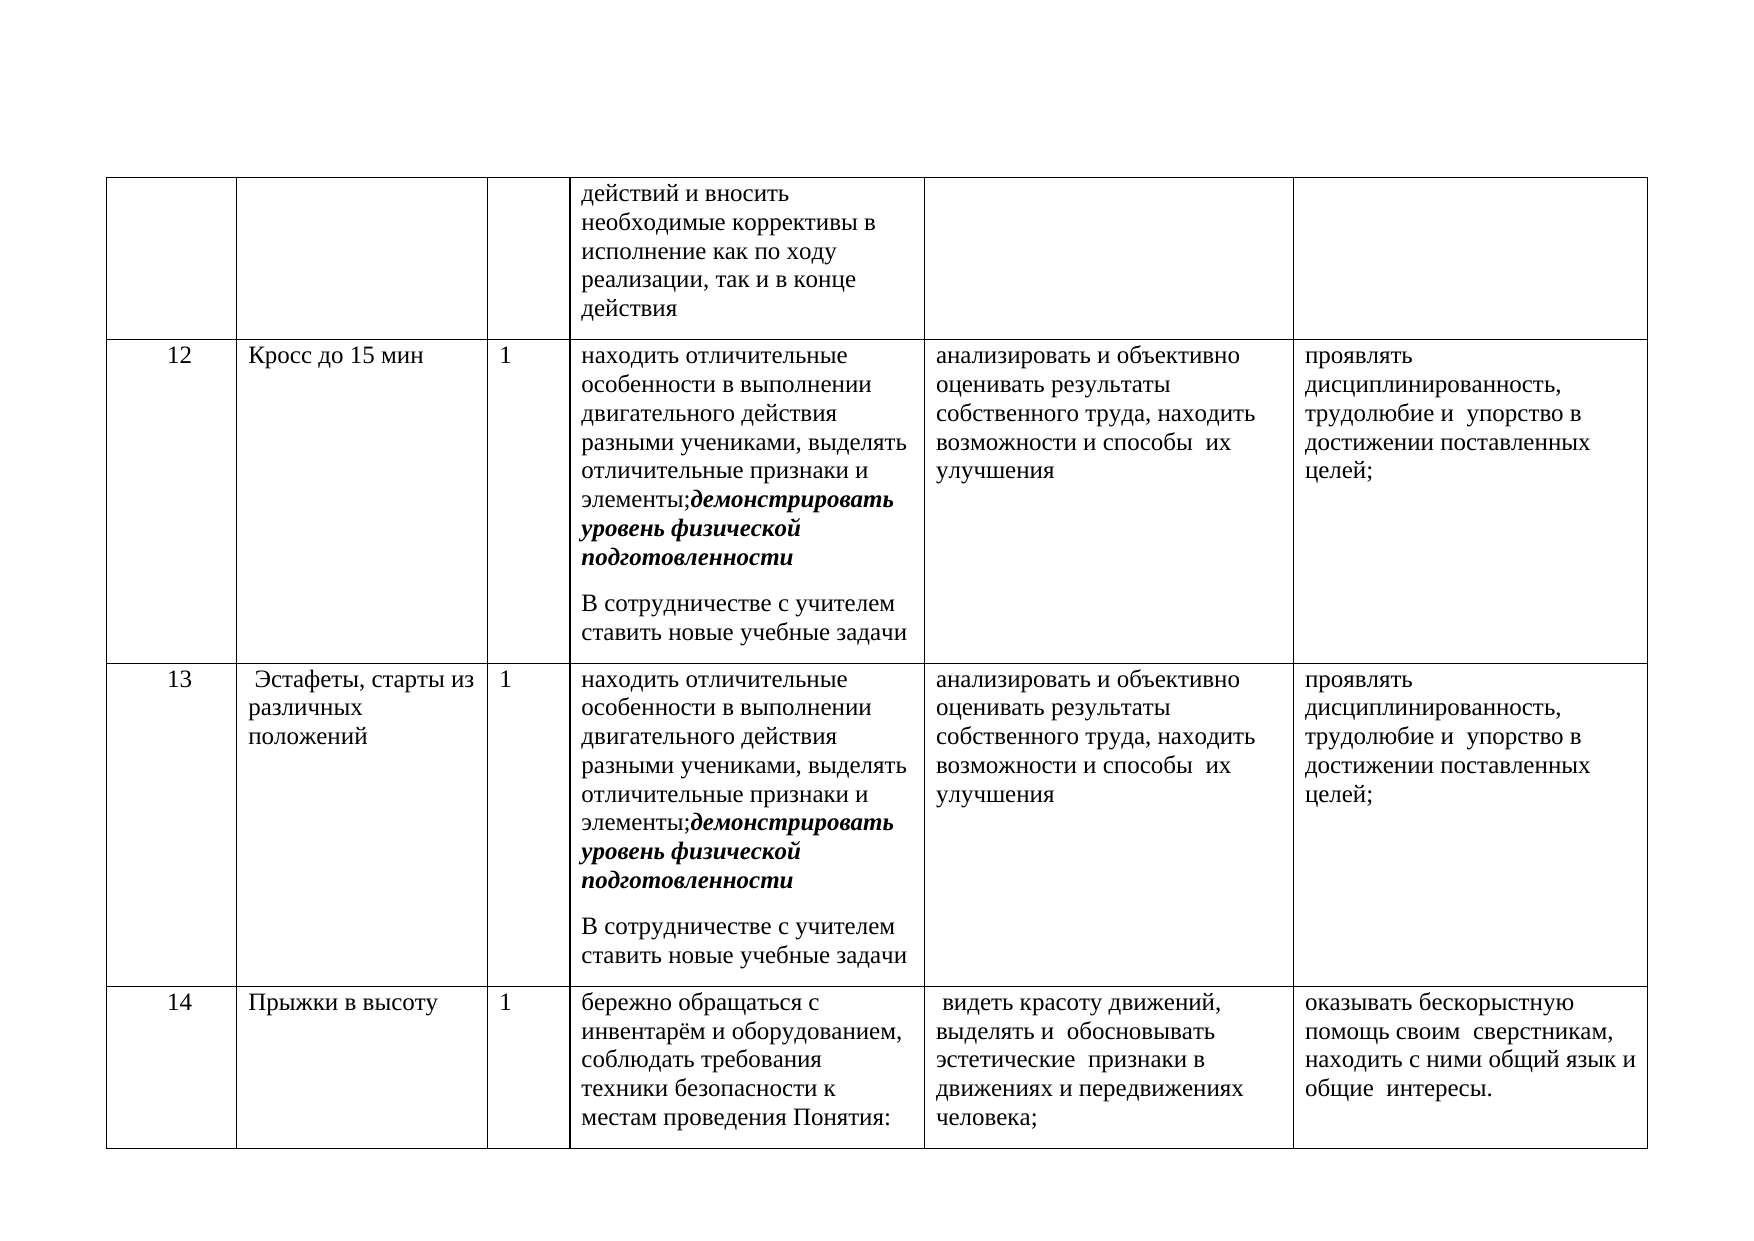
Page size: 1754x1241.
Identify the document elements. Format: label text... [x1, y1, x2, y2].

table_cell 13 [107, 664, 236, 986]
table_cell 12 [107, 340, 236, 663]
table_cell 1 [488, 664, 569, 986]
table_cell анализировать и объективно оценивать результаты собственного труда, находить возможности и способы их улучшения [925, 664, 1293, 986]
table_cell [925, 178, 1293, 339]
table_cell Эстафеты, старты из различных положений [237, 664, 487, 986]
table_cell Кросс до 15 мин [237, 340, 487, 663]
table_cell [1294, 178, 1647, 339]
table_cell анализировать и объективно оценивать результаты собственного труда, находить возможности и способы их улучшения [925, 340, 1293, 663]
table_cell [925, 987, 1293, 1148]
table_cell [571, 987, 924, 1148]
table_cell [571, 178, 924, 339]
table_cell проявлять дисциплинированность, трудолюбие и упорство в достижении поставленных целей; [1294, 340, 1647, 663]
table_cell Прыжки в высоту [237, 987, 487, 1148]
table_cell 1 [488, 340, 569, 663]
table_cell 1 [488, 987, 569, 1148]
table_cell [237, 178, 487, 339]
table_cell находить отличительные особенности в выполнении двигательного действия разными учениками, выделять отличительные признаки и элементы;демонстрировать уровень физической подготовленности В сотрудничестве с учителем ставить новые учебные задачи [571, 664, 924, 986]
table_cell находить отличительные особенности в выполнении двигательного действия разными учениками, выделять отличительные признаки и элементы;демонстрировать уровень физической подготовленности В сотрудничестве с учителем ставить новые учебные задачи [571, 340, 924, 663]
table_cell 14 [107, 987, 236, 1148]
table_cell проявлять дисциплинированность, трудолюбие и упорство в достижении поставленных целей; [1294, 664, 1647, 986]
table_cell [1294, 987, 1647, 1148]
table_cell 1 [488, 178, 569, 339]
table_cell 11 [107, 178, 236, 339]
